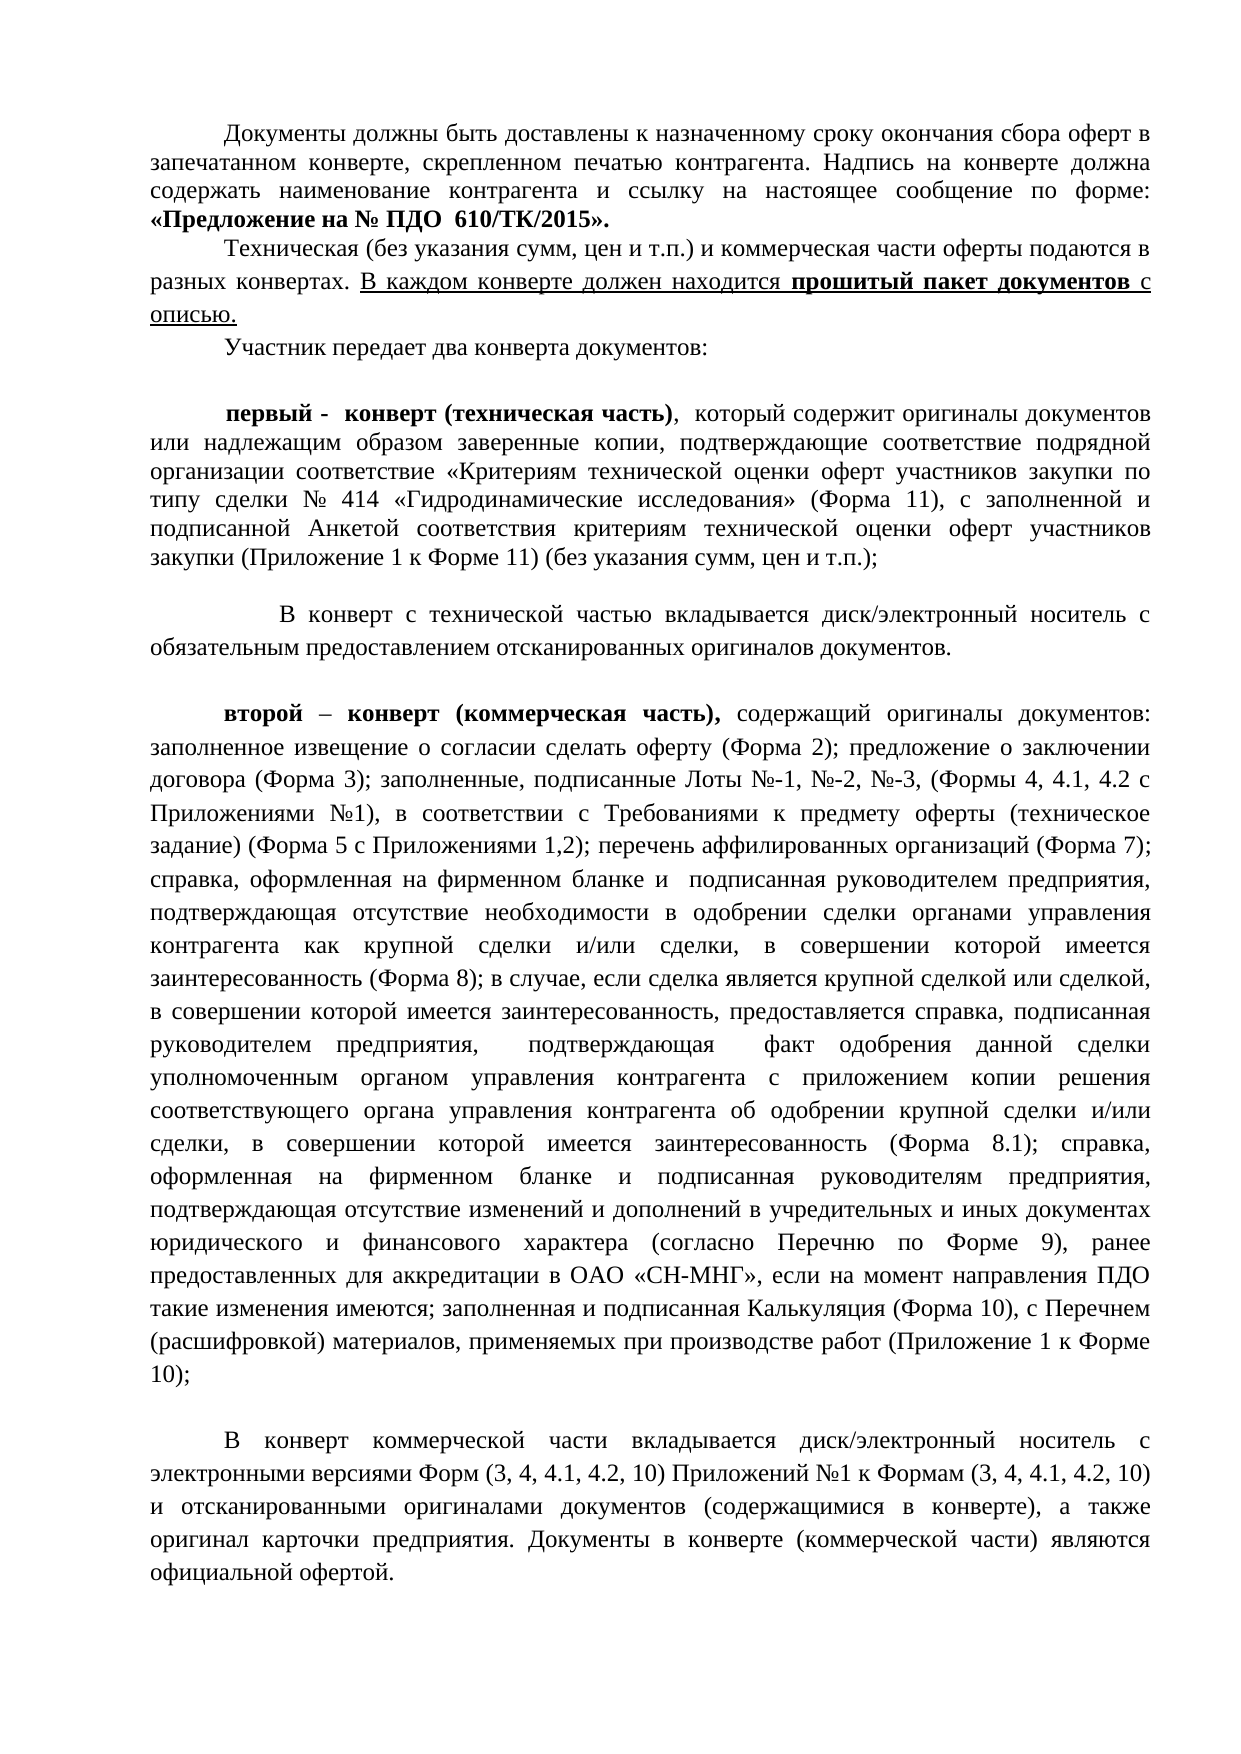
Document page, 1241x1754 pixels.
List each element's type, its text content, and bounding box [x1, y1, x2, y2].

text первый - конверт (техническая часть), который содержит оригиналы документов или надлежащим образом заверенные копии, подтверждающие соответствие подрядной организации соответствие «Критериям технической оценки оферт участников закупки по типу сделки № 414 «Гидродинамические исследования» (Форма 11), с заполненной и подписанной Анкетой соответствия критериям технической оценки оферт участников закупки (Приложение 1 к Форме 11) (без указания сумм, цен и т.п.); [150, 398, 1152, 571]
text В конверт коммерческой части вкладывается диск/электронный носитель с электронными версиями Форм (3, 4, 4.1, 4.2, 10) Приложений №1 к Формам (3, 4, 4.1, 4.2, 10) и отсканированными оригиналами документов (содержащимися в конверте), а также оригинал карточки предприятия. Документы в конверте (коммерческой части) являются официальной офертой. [150, 1425, 1152, 1586]
text В конверт с технической частью вкладывается диск/электронный носитель с обязательным предоставлением отсканированных оригиналов документов. [150, 599, 1152, 661]
text второй – конверт (коммерческая часть), содержащий оригиналы документов: заполненное извещение о согласии сделать оферту (Форма 2); предложение о заключении договора (Форма 3); заполненные, подписанные Лоты №-1, №-2, №-3, (Формы 4, 4.1, 4.2 с Приложениями №1), в соответствии с Требованиями к предмету оферты (техническое задание) (Форма 5 с Приложениями 1,2); перечень аффилированных организаций (Форма 7); справка, оформленная на фирменном бланке и подписанная руководителем предприятия, подтверждающая отсутствие необходимости в одобрении сделки органами управления контрагента как крупной сделки и/или сделки, в совершении которой имеется заинтересованность (Форма 8); в случае, если сделка является крупной сделкой или сделкой, в совершении которой имеется заинтересованность, предоставляется справка, подписанная руководителем предприятия, подтверждающая факт одобрения данной сделки уполномоченным органом управления контрагента с приложением копии решения соответствующего органа управления контрагента об одобрении крупной сделки и/или сделки, в совершении которой имеется заинтересованность (Форма 8.1); справка, оформленная на фирменном бланке и подписанная руководителям предприятия, подтверждающая отсутствие изменений и дополнений в учредительных и иных документах юридического и финансового характера (согласно Перечню по Форме 9), ранее предоставленных для аккредитации в ОАО «СН-МНГ», если на момент направления ПДО такие изменения имеются; заполненная и подписанная Калькуляция (Форма 10), с Перечнем (расшифровкой) материалов, применяемых при производстве работ (Приложение 1 к Форме 10); [150, 698, 1152, 1388]
text Документы должны быть доставлены к назначенному сроку окончания сбора оферт в запечатанном конверте, скрепленном печатью контрагента. Надпись на конверте должна содержать наименование контрагента и ссылку на настоящее сообщение по форме: «Предложение на № ПДО 610/ТК/2015». [150, 118, 1152, 233]
text Участник передает два конверта документов: [150, 332, 1152, 361]
text Техническая (без указания сумм, цен и т.п.) и коммерческая части оферты подаются в разных конвертах. В каждом конверте должен находится прошитый пакет документов с описью. [150, 233, 1152, 328]
